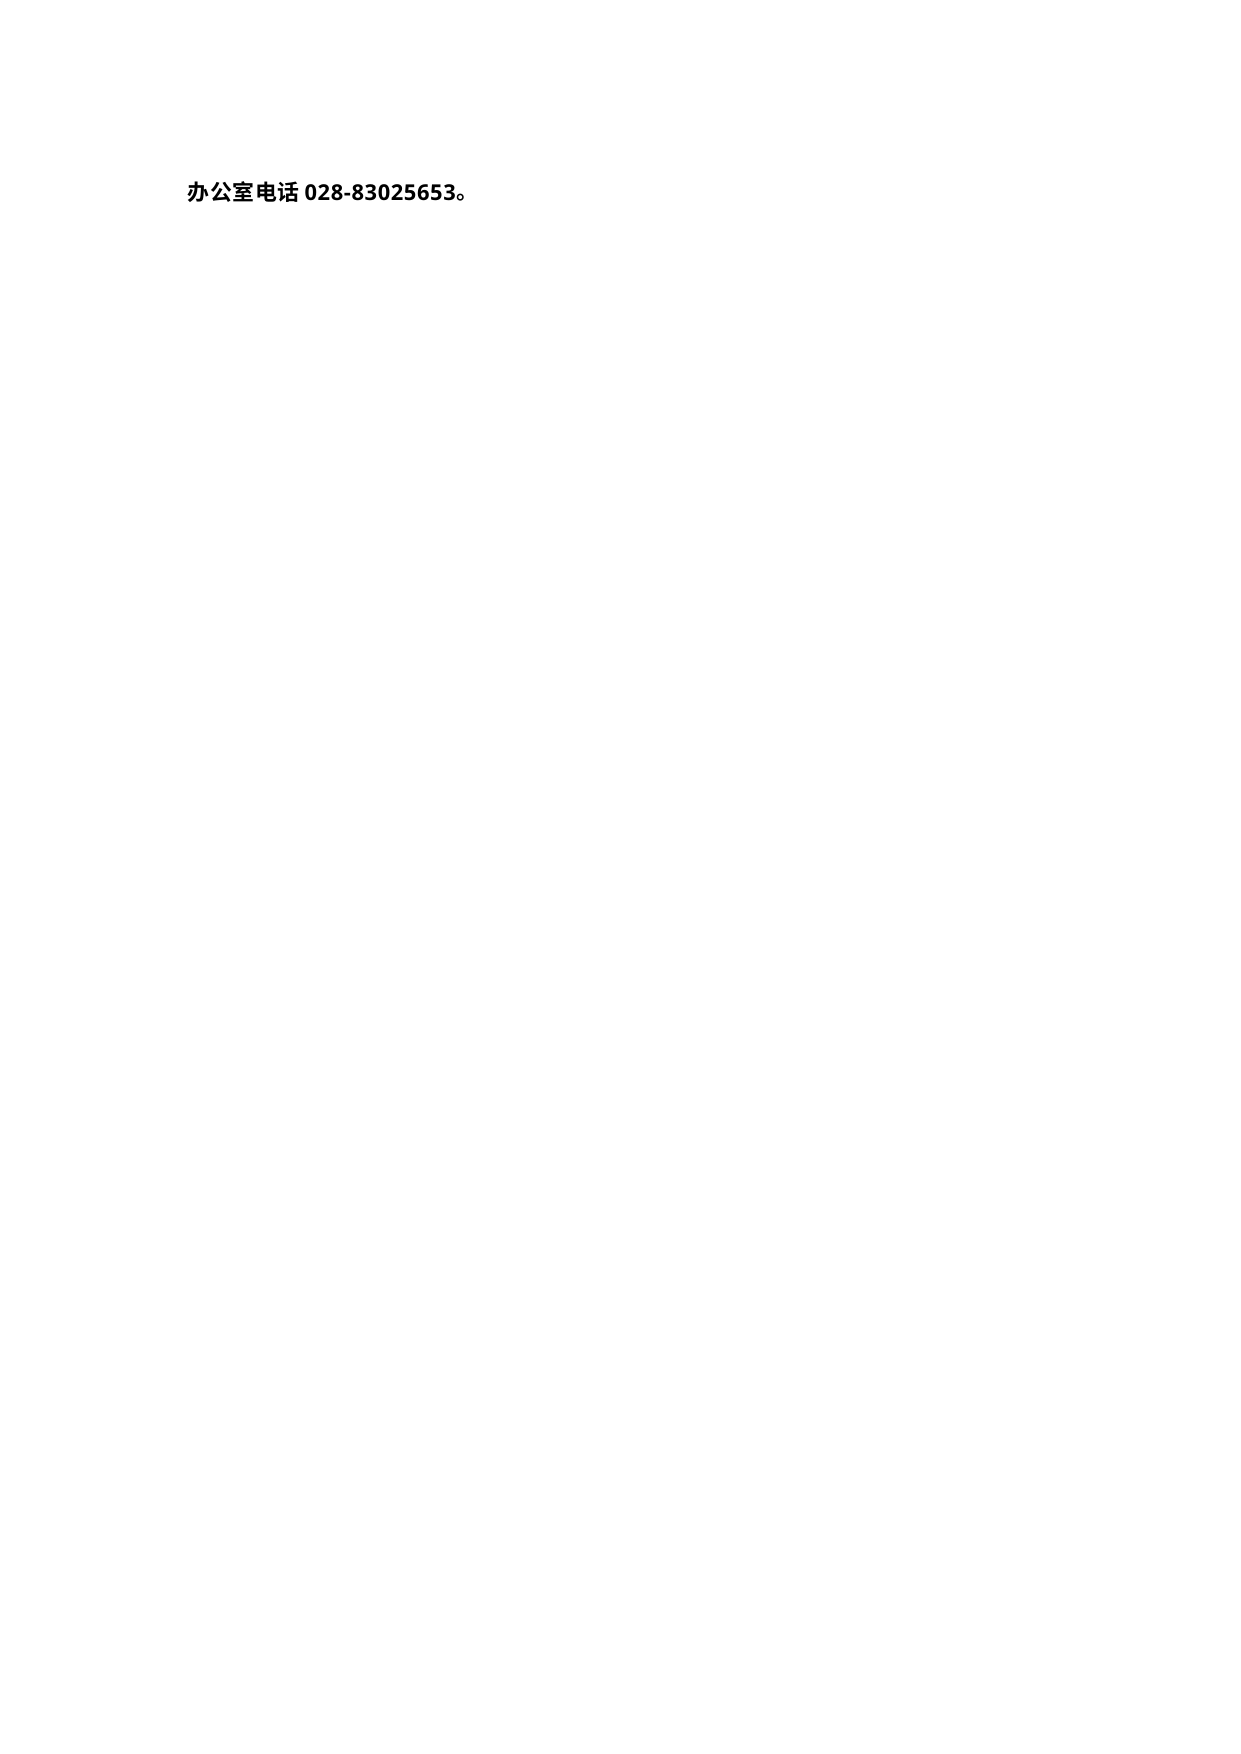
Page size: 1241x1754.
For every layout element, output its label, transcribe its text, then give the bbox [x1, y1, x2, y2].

text 办公室电话028-83025653。 [187, 162, 1053, 227]
